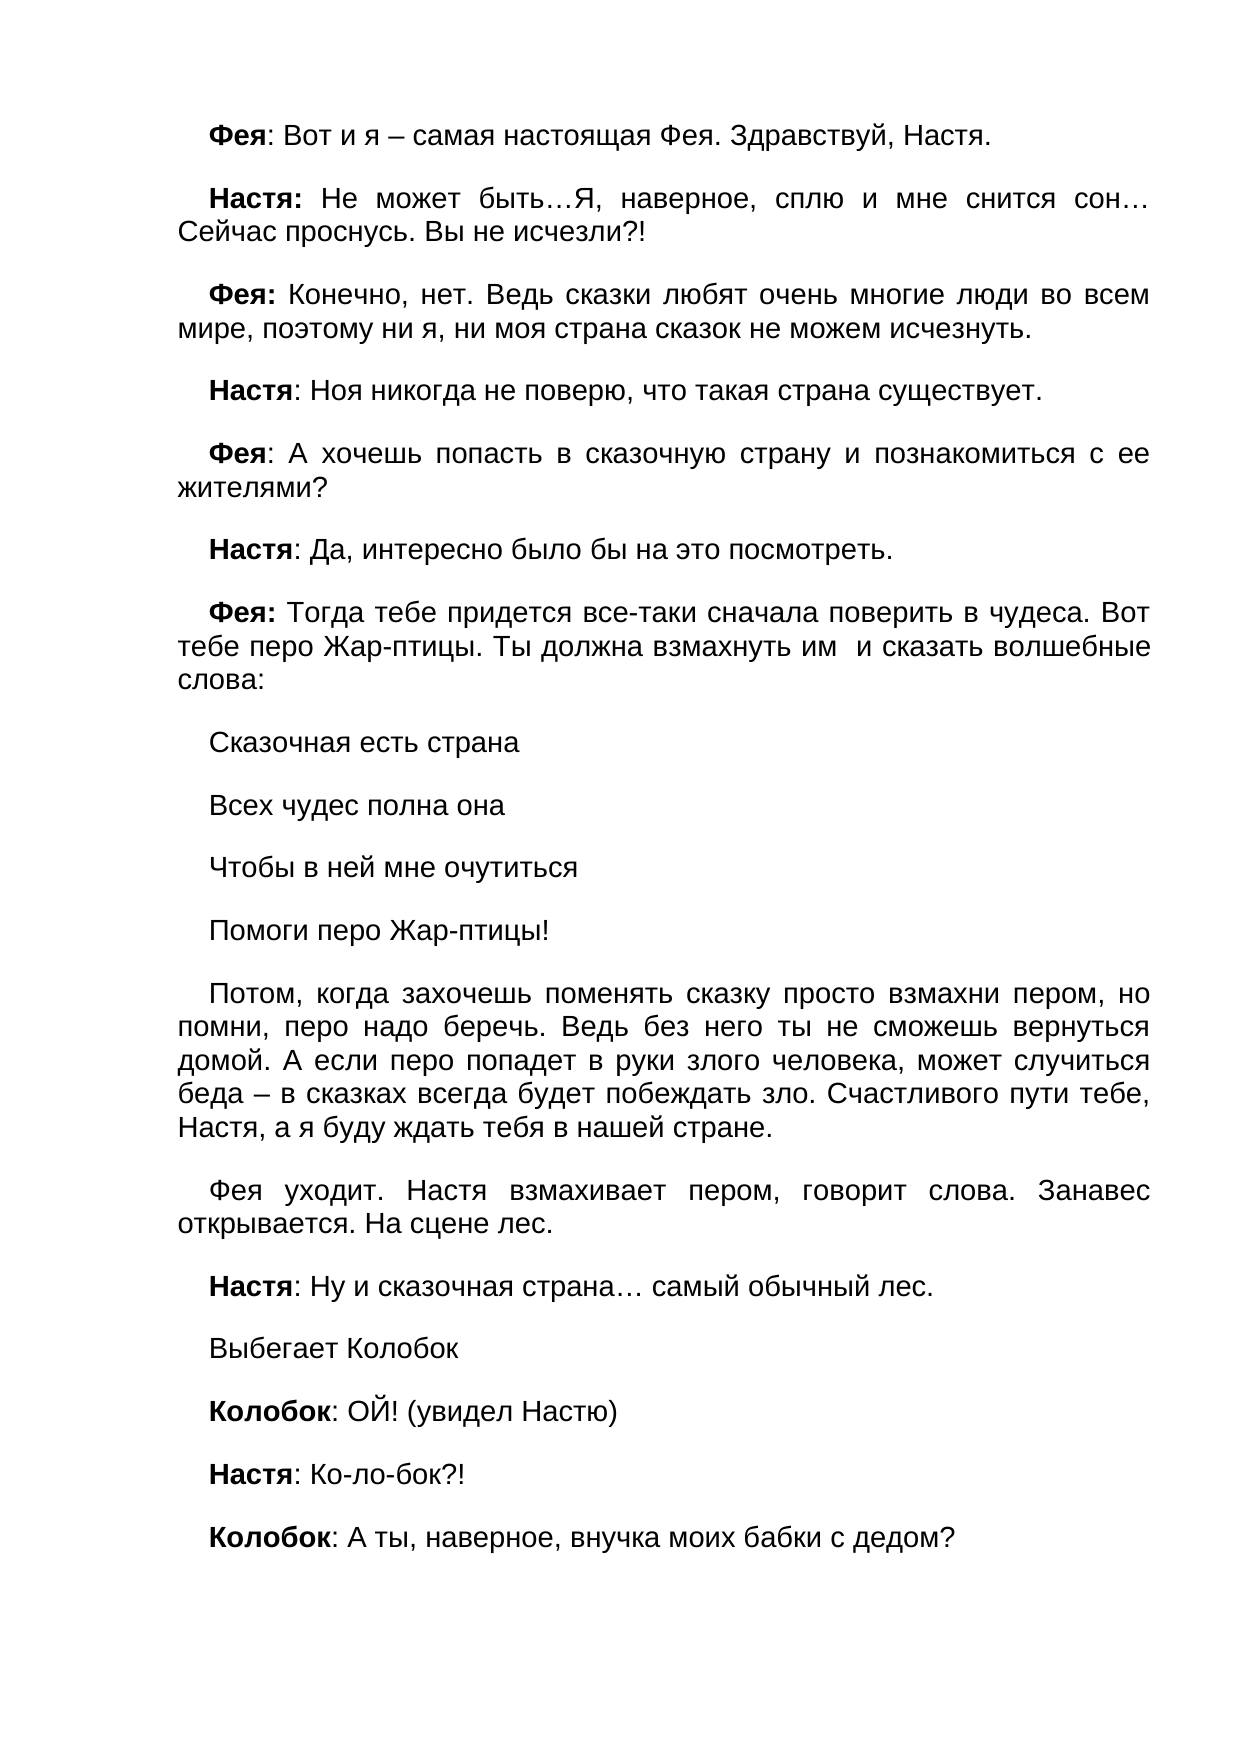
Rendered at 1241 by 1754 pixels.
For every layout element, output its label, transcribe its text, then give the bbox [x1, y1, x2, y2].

text Настя: Да, интересно было бы на это посмотреть. [177, 532, 1152, 566]
text Потом, когда захочешь поменять сказку просто взмахни пером, но помни, перо надо беречь. Ведь без него ты не сможешь вернуться домой. А если перо попадет в руки злого человека, может случиться беда – в сказках всегда будет побеждать зло. Счастливого пути тебе, Настя, а я буду ждать тебя в нашей стране. [177, 976, 1152, 1143]
text Чтобы в ней мне очутиться [177, 850, 1152, 884]
text Настя: Не может быть…Я, наверное, сплю и мне снится сон…Сейчас проснусь. Вы не исчезли?! [177, 181, 1152, 248]
text Настя: Ноя никогда не поверю, что такая страна существует. [177, 373, 1152, 407]
text Фея: Тогда тебе придется все-таки сначала поверить в чудеса. Вот тебе перо Жар-птицы. Ты должна взмахнуть им и сказать волшебные слова: [177, 595, 1152, 696]
text Фея уходит. Настя взмахивает пером, говорит слова. Занавес открывается. На сцене лес. [177, 1172, 1152, 1239]
text Выбегает Колобок [177, 1331, 1152, 1365]
text Фея: А хочешь попасть в сказочную страну и познакомиться с ее жителями? [177, 436, 1152, 503]
text Колобок: А ты, наверное, внучка моих бабки с дедом? [177, 1519, 1152, 1553]
text Настя: Ко-ло-бок?! [177, 1457, 1152, 1490]
text Колобок: ОЙ! (увидел Настю) [177, 1394, 1152, 1428]
text Фея: Вот и я – самая настоящая Фея. Здравствуй, Настя. [177, 118, 1152, 152]
text Сказочная есть страна [177, 725, 1152, 758]
text Помоги перо Жар-птицы! [177, 913, 1152, 946]
text Фея: Конечно, нет. Ведь сказки любят очень многие люди во всем мире, поэтому ни я, ни моя страна сказок не можем исчезнуть. [177, 277, 1152, 344]
text Настя: Ну и сказочная страна… самый обычный лес. [177, 1269, 1152, 1302]
text Всех чудес полна она [177, 787, 1152, 821]
